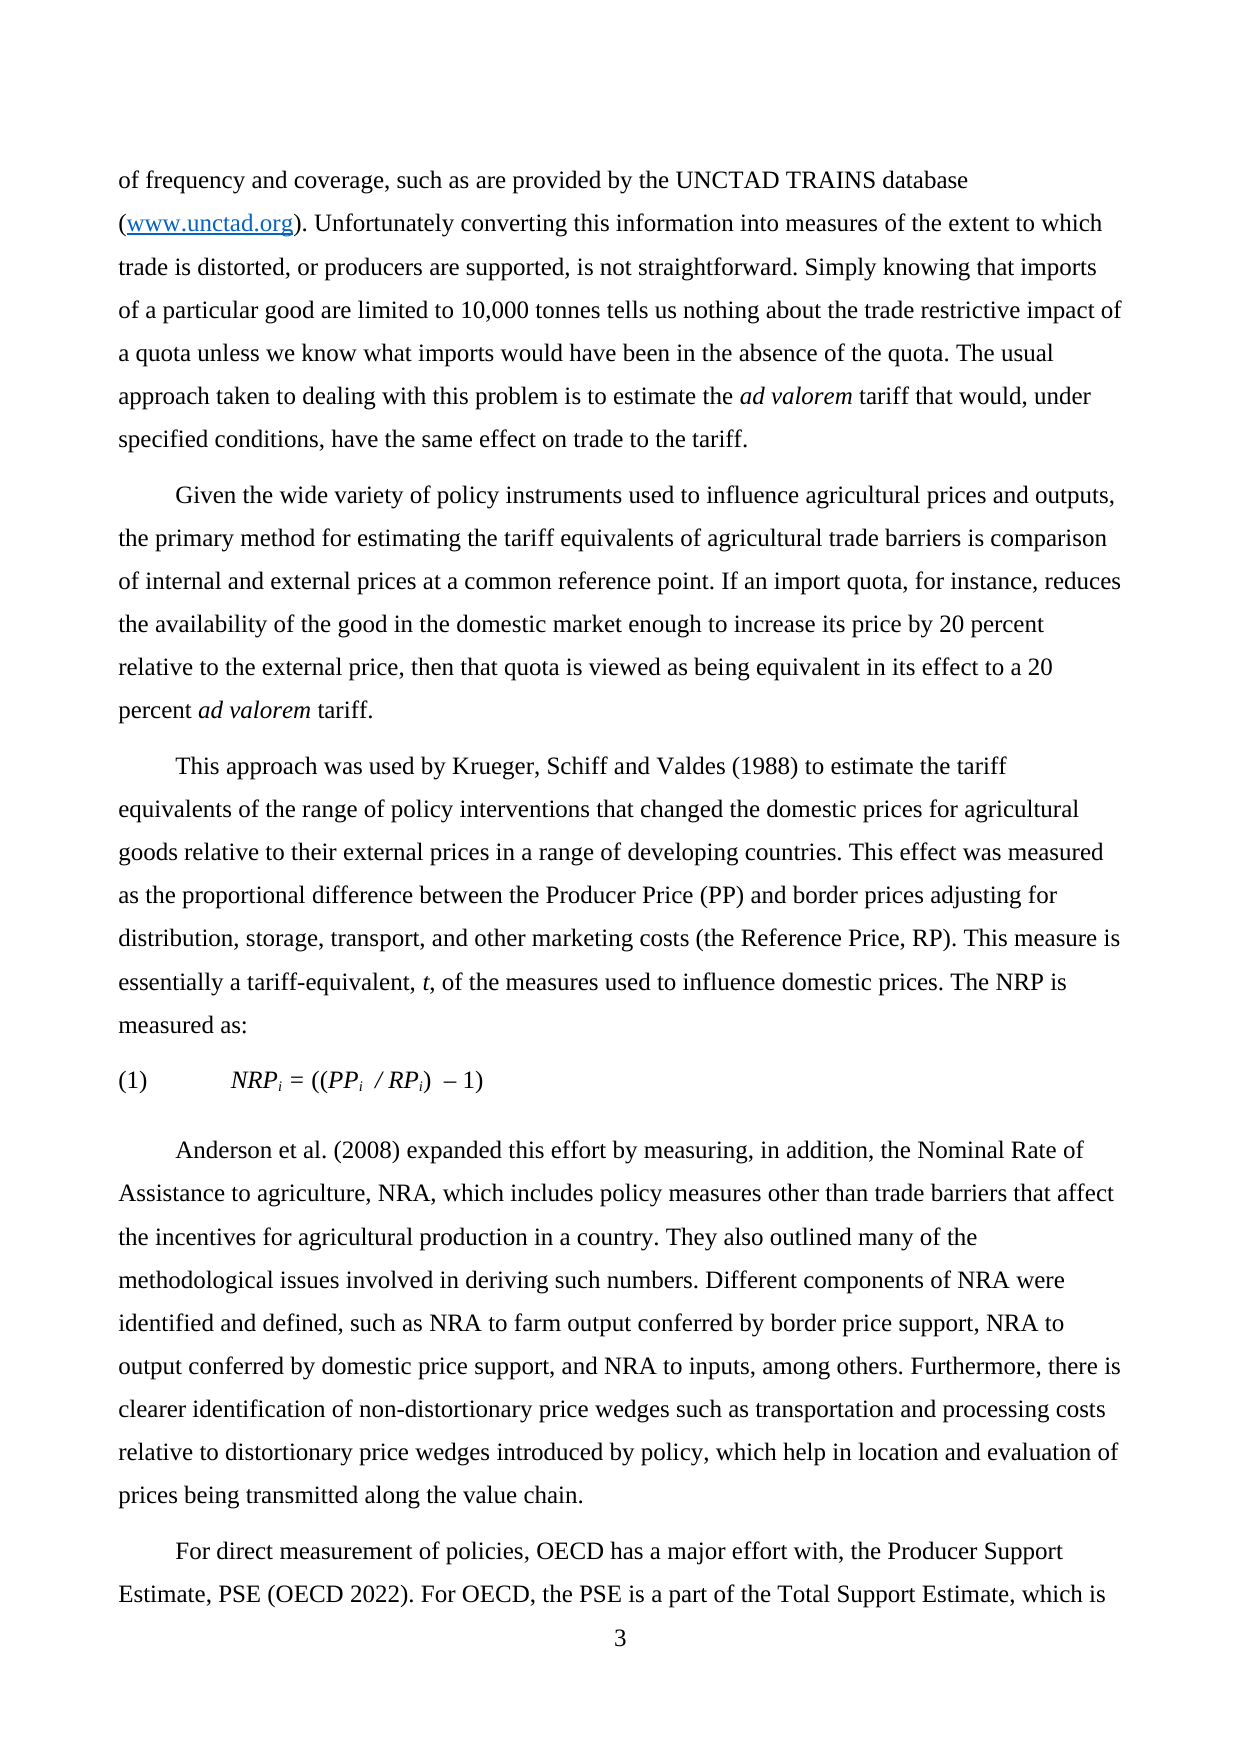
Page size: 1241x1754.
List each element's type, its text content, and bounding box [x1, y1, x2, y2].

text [118, 165, 1122, 453]
text Anderson et al. (2008) expanded this effort by measuring, in addition, the Nominal Rate of Assistance to agriculture, NRA, which includes policy measures other than trade barriers that affect the incentives for agricultural production in a country. They also outlined many of the methodological issues involved in deriving such numbers. Different components of NRA were identified and defined, such as NRA to farm output conferred by border price support, NRA to output conferred by domestic price support, and NRA to inputs, among others. Furthermore, there is clearer identification of non-distortionary price wedges such as transportation and processing costs relative to distortionary price wedges introduced by policy, which help in location and evaluation of prices being transmitted along the value chain. [118, 1135, 1122, 1509]
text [118, 1536, 1122, 1608]
text Given the wide variety of policy instruments used to influence agricultural prices and outputs, the primary method for estimating the tariff equivalents of agricultural trade barriers is comparison of internal and external prices at a common reference point. If an import quota, for instance, reduces the availability of the good in the domestic market enough to increase its price by 20 percent relative to the external price, then that quota is viewed as being equivalent in its effect to a 20 percent ad valorem tariff. [118, 480, 1122, 724]
text This approach was used by Krueger, Schiff and Valdes (1988) to estimate the tariff equivalents of the range of policy interventions that changed the domestic prices for agricultural goods relative to their external prices in a range of developing countries. This effect was measured as the proportional difference between the Producer Price (PP) and border prices adjusting for distribution, storage, transport, and other marketing costs (the Reference Price, RP). This measure is essentially a tariff-equivalent, t, of the measures used to influence domestic prices. The NRP is measured as: [118, 751, 1122, 1038]
text (1) NRPi = ((PPi / RPi) – 1) [118, 1065, 1122, 1094]
